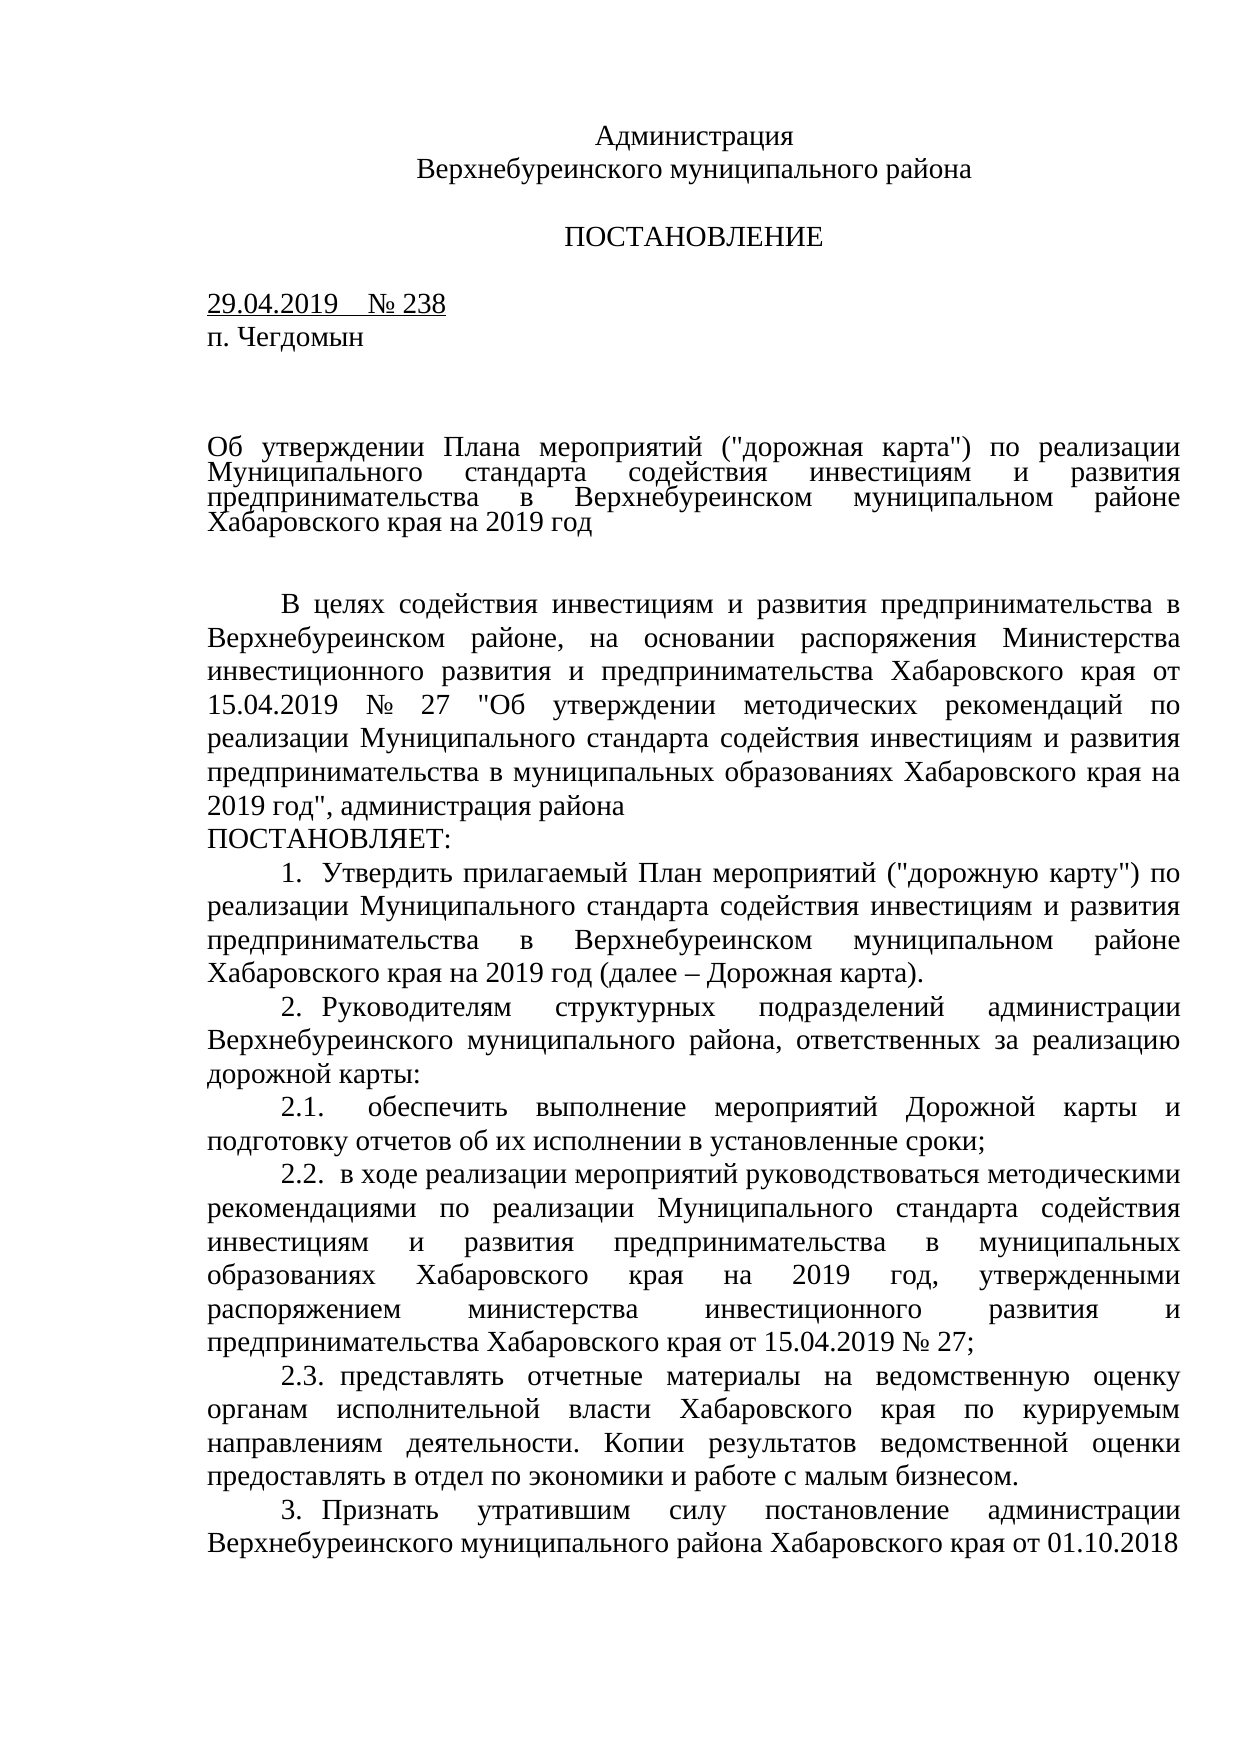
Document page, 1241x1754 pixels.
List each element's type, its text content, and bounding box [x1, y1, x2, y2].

title в ходе реализации мероприятий руководствоваться методическими рекомендациями по реализации Муниципального стандарта содействия инвестициям и развития предпринимательства в муниципальных образованиях Хабаровского края на 2019 год, утвержденными распоряжением министерства инвестиционного развития и предпринимательства Хабаровского края от 15.04.2019 № 27; [207, 1157, 1181, 1358]
text Верхнебуреинского муниципального района [207, 152, 1181, 185]
title обеспечить выполнение мероприятий Дорожной карты и подготовку отчетов об их исполнении в установленные сроки; [207, 1089, 1181, 1157]
text п. Чегдомын [207, 319, 1181, 353]
text ПОСТАНОВЛЕНИЕ [207, 219, 1181, 252]
title Руководителям структурных подразделений администрации Верхнебуреинского муниципального района, ответственных за реализацию дорожной карты: [207, 989, 1181, 1089]
text ПОСТАНОВЛЯЕТ: [207, 821, 1181, 855]
text В целях содействия инвестициям и развития предпринимательства в Верхнебуреинском районе, на основании распоряжения Министерства инвестиционного развития и предпринимательства Хабаровского края от 15.04.2019 № 27 "Об утверждении методических рекомендаций по реализации Муниципального стандарта содействия инвестициям и развития предпринимательства в муниципальных образованиях Хабаровского края на 2019 год", администрация района [207, 586, 1181, 821]
title Утвердить прилагаемый План мероприятий ("дорожную карту") по реализации Муниципального стандарта содействия инвестициям и развития предпринимательства в Верхнебуреинском муниципальном районе Хабаровского края на 2019 год (далее – Дорожная карта). [207, 855, 1181, 989]
title Об утверждении Плана мероприятий ("дорожная карта") по реализации Муниципального стандарта содействия инвестициям и развития предпринимательства в Верхнебуреинском муниципальном районе Хабаровского края на 2019 год [207, 436, 1181, 536]
title представлять отчетные материалы на ведомственную оценку органам исполнительной власти Хабаровского края по курируемым направлениям деятельности. Копии результатов ведомственной оценки предоставлять в отдел по экономики и работе с малым бизнесом. [207, 1358, 1181, 1492]
text 29.04.2019 № 238 [207, 286, 1181, 319]
title Признать утратившим силу постановление администрации Верхнебуреинского муниципального района Хабаровского края от 01.10.2018 [207, 1492, 1181, 1559]
text Администрация [207, 118, 1181, 152]
